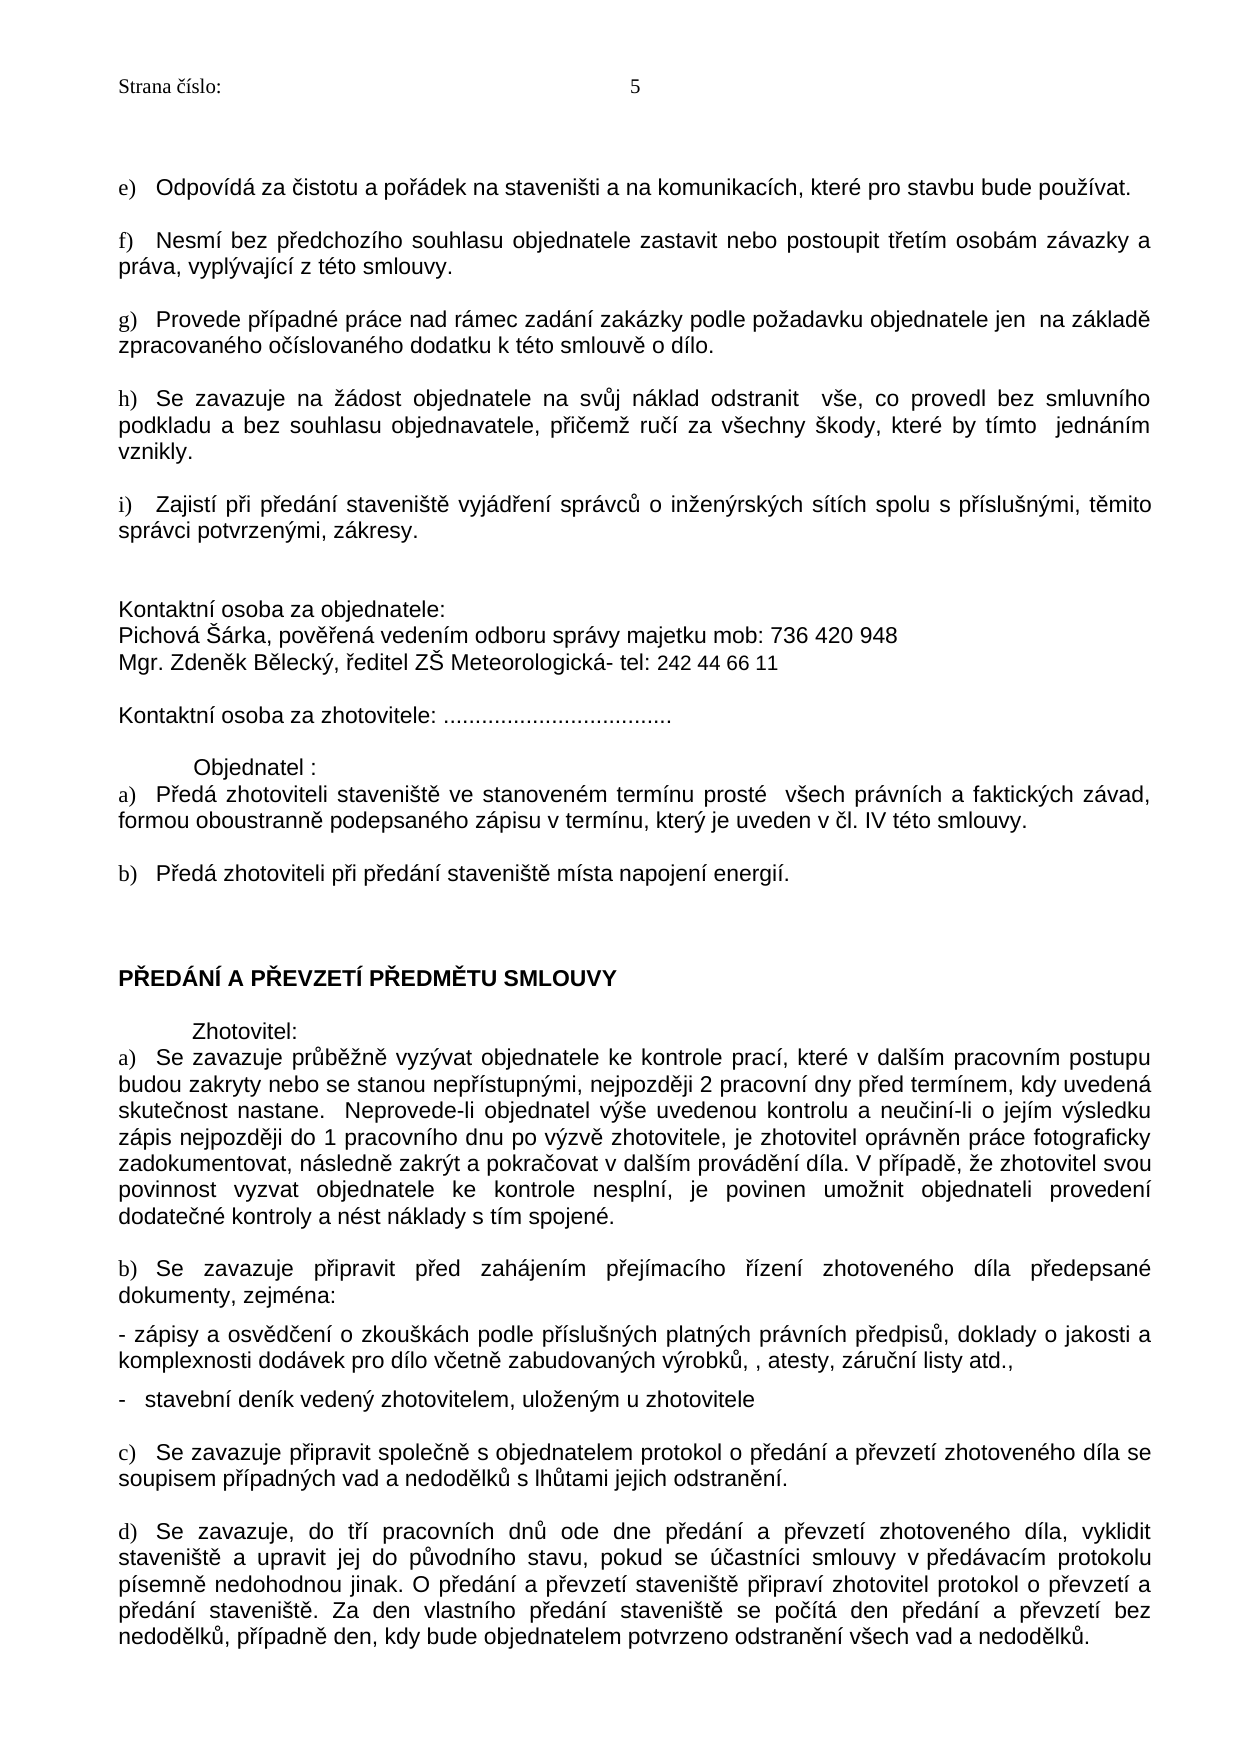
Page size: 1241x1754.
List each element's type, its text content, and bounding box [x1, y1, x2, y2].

text Pichová Šárka, pověřená vedením odboru správy majetku mob: 736 420 948 [118, 622, 1152, 649]
text Zhotovitel: [118, 1018, 1152, 1044]
text Kontaktní osoba za objednatele: [118, 596, 1152, 622]
list Se zavazuje připravit před zahájením přejímacího řízení zhotoveného díla předepsané dokumenty, zejména: [118, 1255, 1152, 1308]
list Se zavazuje průběžně vyzývat objednatele ke kontrole prací, které v dalším pracovním postupu budou zakryty nebo se stanou nepřístupnými, nejpozději 2 pracovní dny před termínem, kdy uvedená skutečnost nastane. Neprovede-li objednatel výše uvedenou kontrolu a neučiní-li o jejím výsledku zápis nejpozději do 1 pracovního dnu po výzvě zhotovitele, je zhotovitel oprávněn práce fotograficky zadokumentovat, následně zakrýt a pokračovat v dalším provádění díla. V případě, že zhotovitel svou povinnost vyzvat objednatele ke kontrole nesplní, je povinen umožnit objednateli provedení dodatečné kontroly a nést náklady s tím spojené. [118, 1044, 1152, 1229]
list Nesmí bez předchozího souhlasu objednatele zastavit nebo postoupit třetím osobám závazky a práva, vyplývající z této smlouvy. [118, 227, 1152, 279]
subtitle PŘEDÁNÍ A PŘEVZETÍ PŘEDMĚTU SMLOUVY [118, 965, 1152, 992]
list Předá zhotoviteli staveniště ve stanoveném termínu prosté všech právních a faktických závad, formou oboustranně podepsaného zápisu v termínu, který je uveden v čl. IV této smlouvy. [118, 781, 1152, 833]
text - zápisy a osvědčení o zkouškách podle příslušných platných právních předpisů, doklady o jakosti a komplexnosti dodávek pro dílo včetně zabudovaných výrobků, , atesty, záruční listy atd., [118, 1321, 1152, 1373]
list Zajistí při předání staveniště vyjádření správců o inženýrských sítích spolu s příslušnými, těmito správci potvrzenými, zákresy. [118, 491, 1152, 543]
list Provede případné práce nad rámec zadání zakázky podle požadavku objednatele jen na základě zpracovaného očíslovaného dodatku k této smlouvě o dílo. [118, 306, 1152, 359]
text Mgr. Zdeněk Bělecký, ředitel ZŠ Meteorologická- tel: 242 44 66 11 [118, 649, 1152, 675]
text - stavební deník vedený zhotovitelem, uloženým u zhotovitele [118, 1386, 1152, 1412]
list Se zavazuje na žádost objednatele na svůj náklad odstranit vše, co provedl bez smluvního podkladu a bez souhlasu objednavatele, přičemž ručí za všechny škody, které by tímto jednáním vznikly. [118, 385, 1152, 464]
list Předá zhotoviteli při předání staveniště místa napojení energií. [118, 860, 1152, 886]
list Odpovídá za čistotu a pořádek na staveništi a na komunikacích, které pro stavbu bude používat. [118, 174, 1152, 200]
list Se zavazuje připravit společně s objednatelem protokol o předání a převzetí zhotoveného díla se soupisem případných vad a nedodělků s lhůtami jejich odstranění. [118, 1438, 1152, 1491]
text Objednatel : [118, 754, 1152, 781]
list Se zavazuje, do tří pracovních dnů ode dne předání a převzetí zhotoveného díla, vyklidit staveniště a upravit jej do původního stavu, pokud se účastníci smlouvy v předávacím protokolu písemně nedohodnou jinak. O předání a převzetí staveniště připraví zhotovitel protokol o převzetí a předání staveniště. Za den vlastního předání staveniště se počítá den předání a převzetí bez nedodělků, případně den, kdy bude objednatelem potvrzeno odstranění všech vad a nedodělků. [118, 1518, 1152, 1649]
text Kontaktní osoba za zhotovitele: .................................... [118, 702, 1152, 728]
